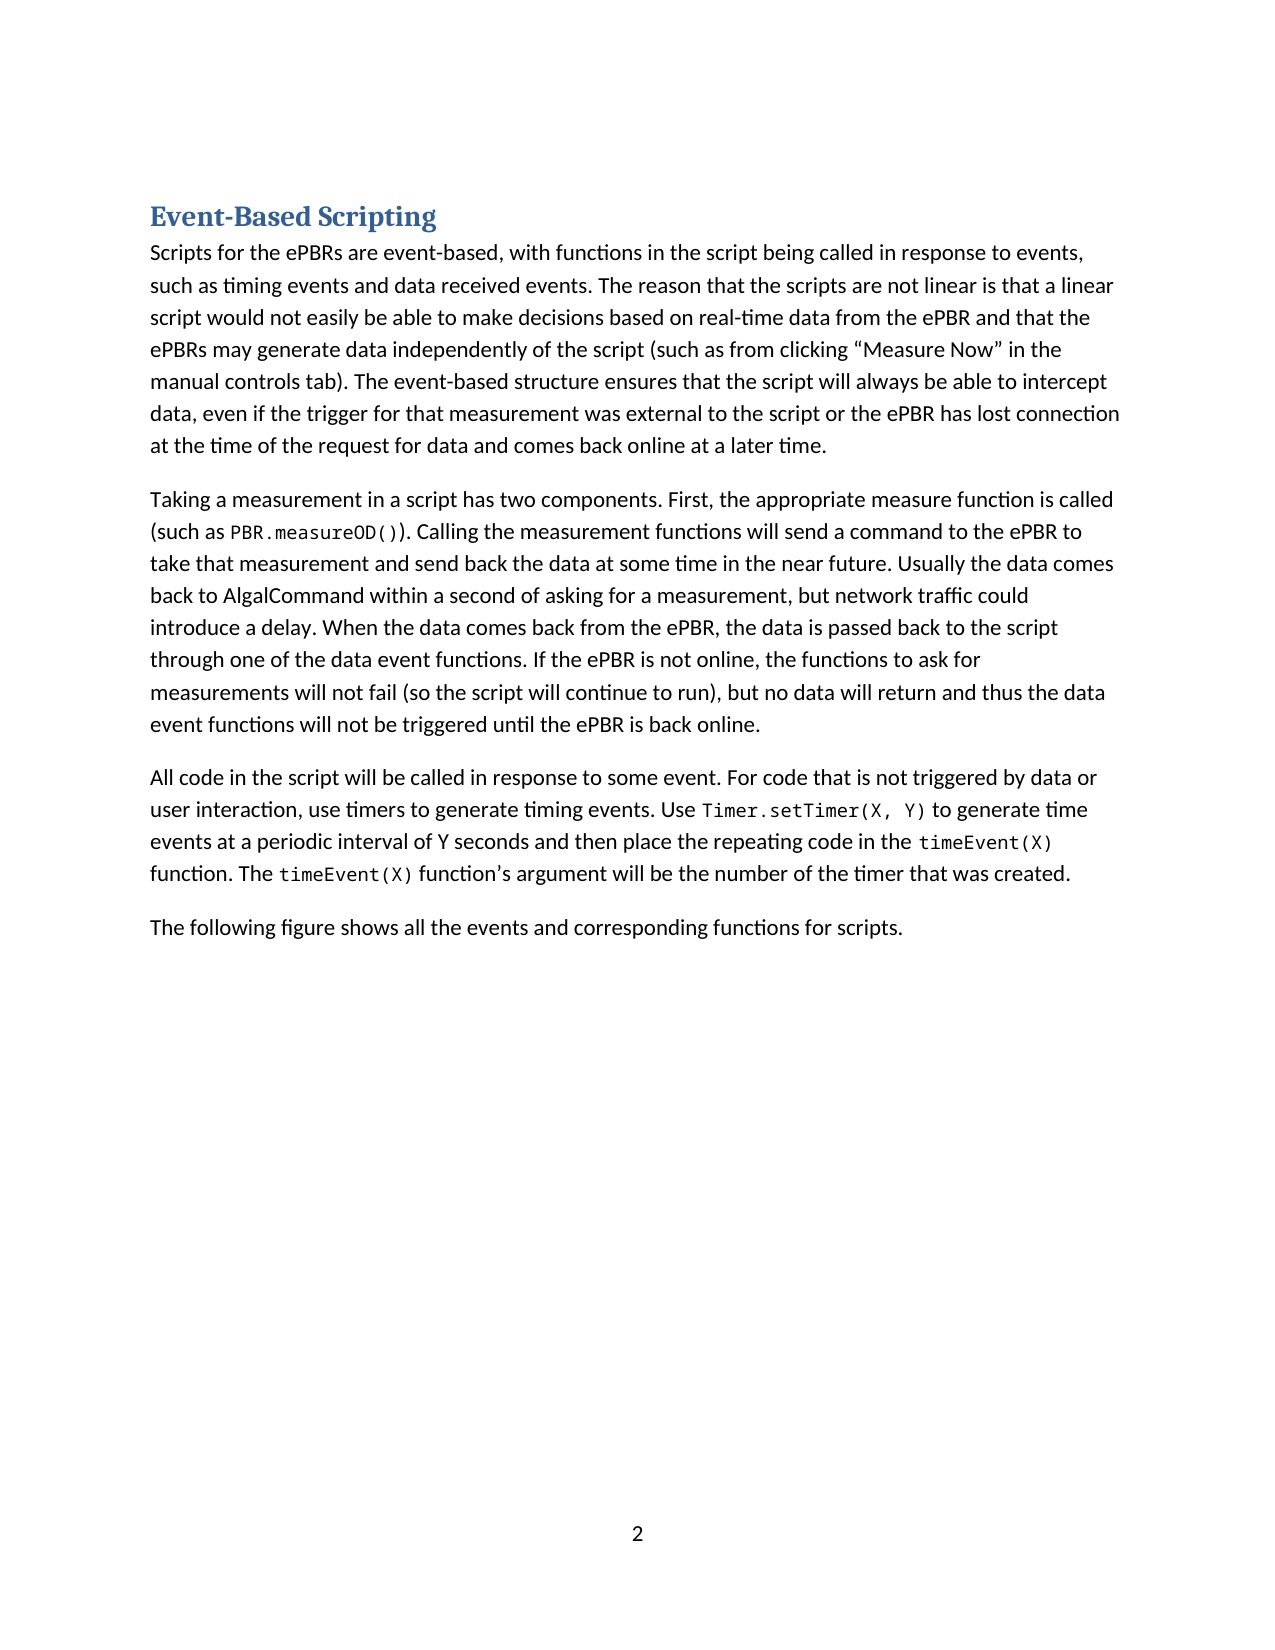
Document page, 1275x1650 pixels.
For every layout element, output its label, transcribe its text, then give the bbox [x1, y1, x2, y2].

text Scripts for the ePBRs are event-based, with functions in the script being called in response to events, such as timing events and data received events. The reason that the scripts are not linear is that a linear script would not easily be able to make decisions based on real-time data from the ePBR and that the ePBRs may generate data independently of the script (such as from clicking “Measure Now” in the manual controls tab). The event-based structure ensures that the script will always be able to intercept data, even if the trigger for that measurement was external to the script or the ePBR has lost connection at the time of the request for data and comes back online at a later time. [150, 238, 1125, 460]
text The following figure shows all the events and corresponding functions for scripts. [150, 913, 1125, 941]
subtitle Event-Based Scripting [150, 200, 1125, 233]
text Taking a measurement in a script has two components. First, the appropriate measure function is called (such as PBR.measureOD()). Calling the measurement functions will send a command to the ePBR to take that measurement and send back the data at some time in the near future. Usually the data comes back to AlgalCommand within a second of asking for a measurement, but network traffic could introduce a delay. When the data comes back from the ePBR, the data is passed back to the script through one of the data event functions. If the ePBR is not online, the functions to ask for measurements will not fail (so the script will continue to run), but no data will return and thus the data event functions will not be triggered until the ePBR is back online. [150, 485, 1125, 738]
text All code in the script will be called in response to some event. For code that is not triggered by data or user interaction, use timers to generate timing events. Use Timer.setTimer(X, Y) to generate time events at a periodic interval of Y seconds and then place the repeating code in the timeEvent(X) function. The timeEvent(X) function’s argument will be the number of the timer that was created. [150, 763, 1125, 888]
